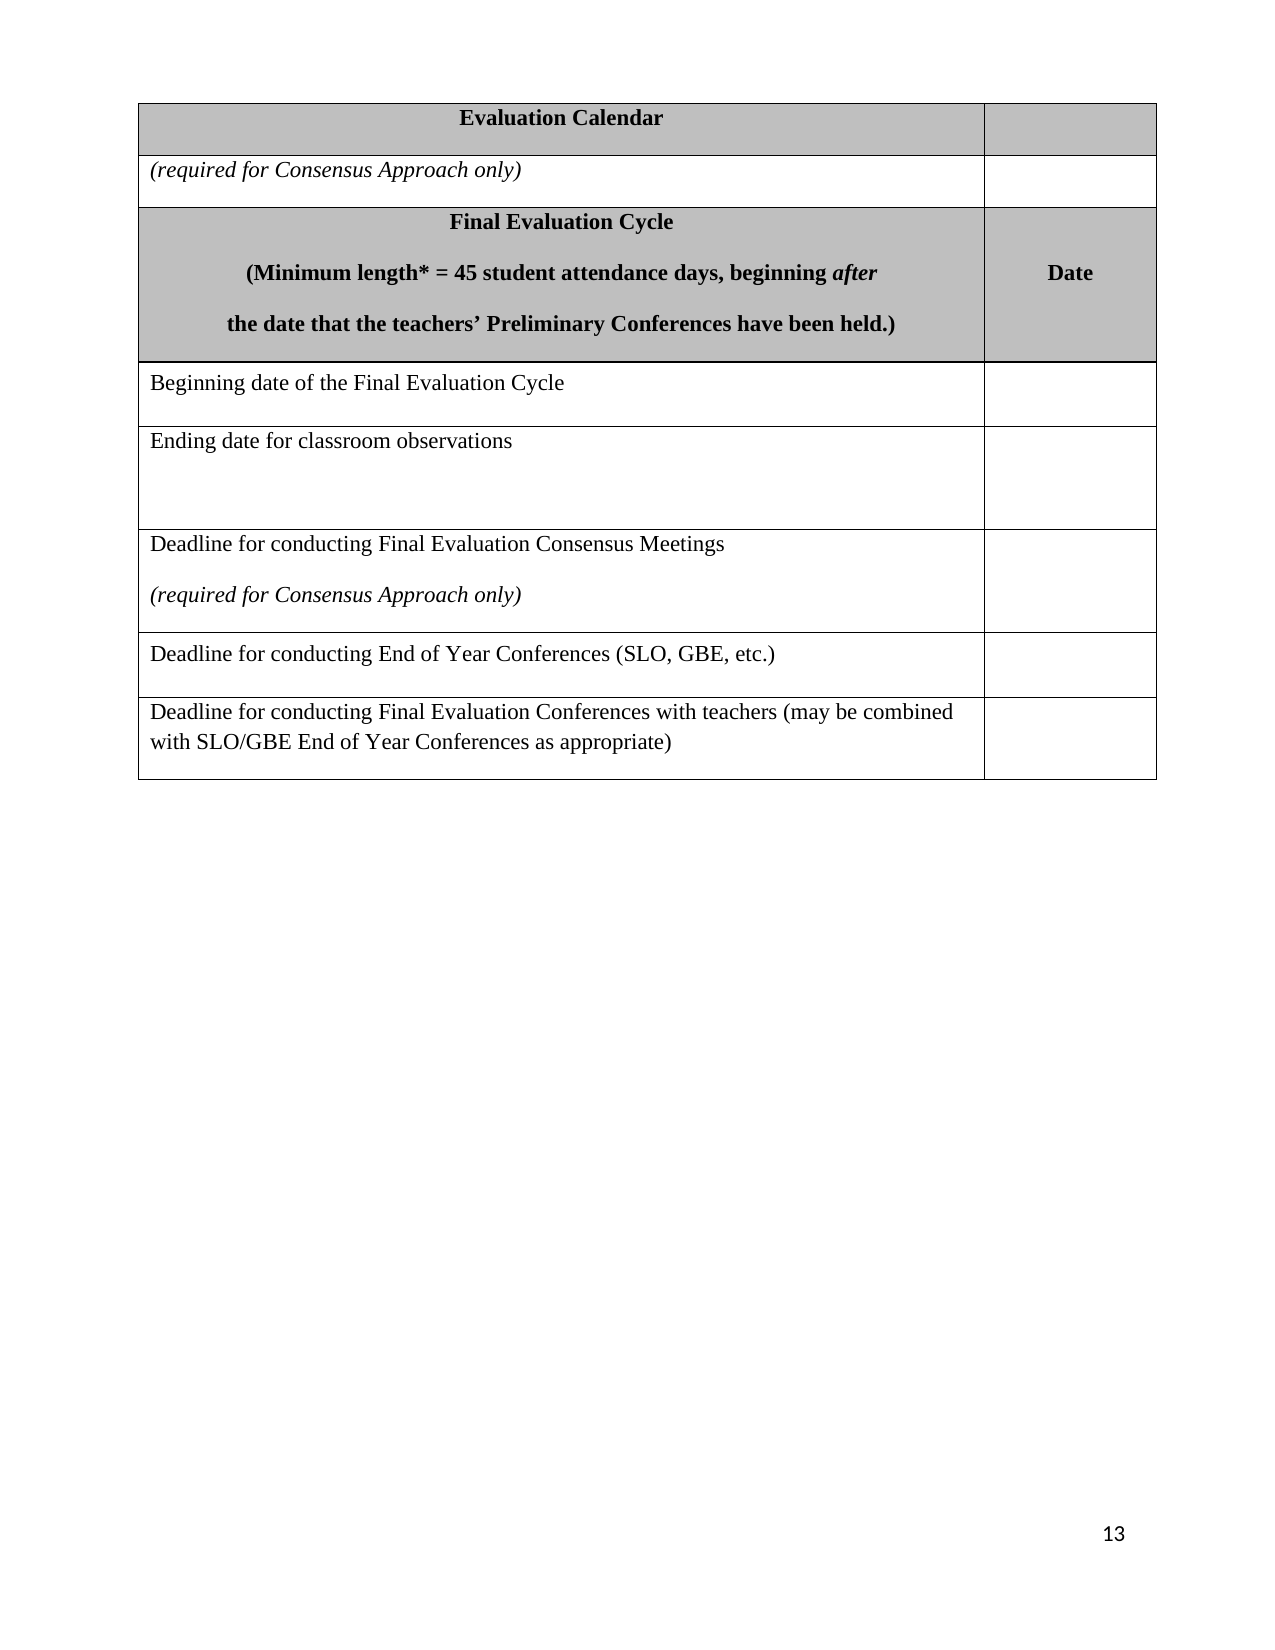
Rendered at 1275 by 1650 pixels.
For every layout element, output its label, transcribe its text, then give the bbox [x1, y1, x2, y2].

table_cell [985, 156, 1156, 207]
table_cell [985, 427, 1156, 529]
table_cell [985, 698, 1156, 779]
table_cell Deadline for conducting Final Evaluation Conferences with teachers (may be combined with SLO/GBE End of Year Conferences as appropriate) [139, 698, 984, 779]
table_cell Date [985, 208, 1156, 361]
table_header Evaluation Calendar [139, 104, 984, 155]
table_cell Final Evaluation Cycle (Minimum length* = 45 student attendance days, beginning after the date that the teachers’ Preliminary Conferences have been held.) [139, 208, 984, 361]
table_header [985, 104, 1156, 155]
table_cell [139, 156, 984, 207]
table_cell Deadline for conducting Final Evaluation Consensus Meetings (required for Consensus Approach only) [139, 530, 984, 632]
table_cell [985, 530, 1156, 632]
table_cell Deadline for conducting End of Year Conferences (SLO, GBE, etc.) [139, 633, 984, 697]
table_cell Ending date for classroom observations [139, 427, 984, 529]
table_cell Beginning date of the Final Evaluation Cycle [139, 363, 984, 426]
table_cell [985, 363, 1156, 426]
table_cell [985, 633, 1156, 697]
